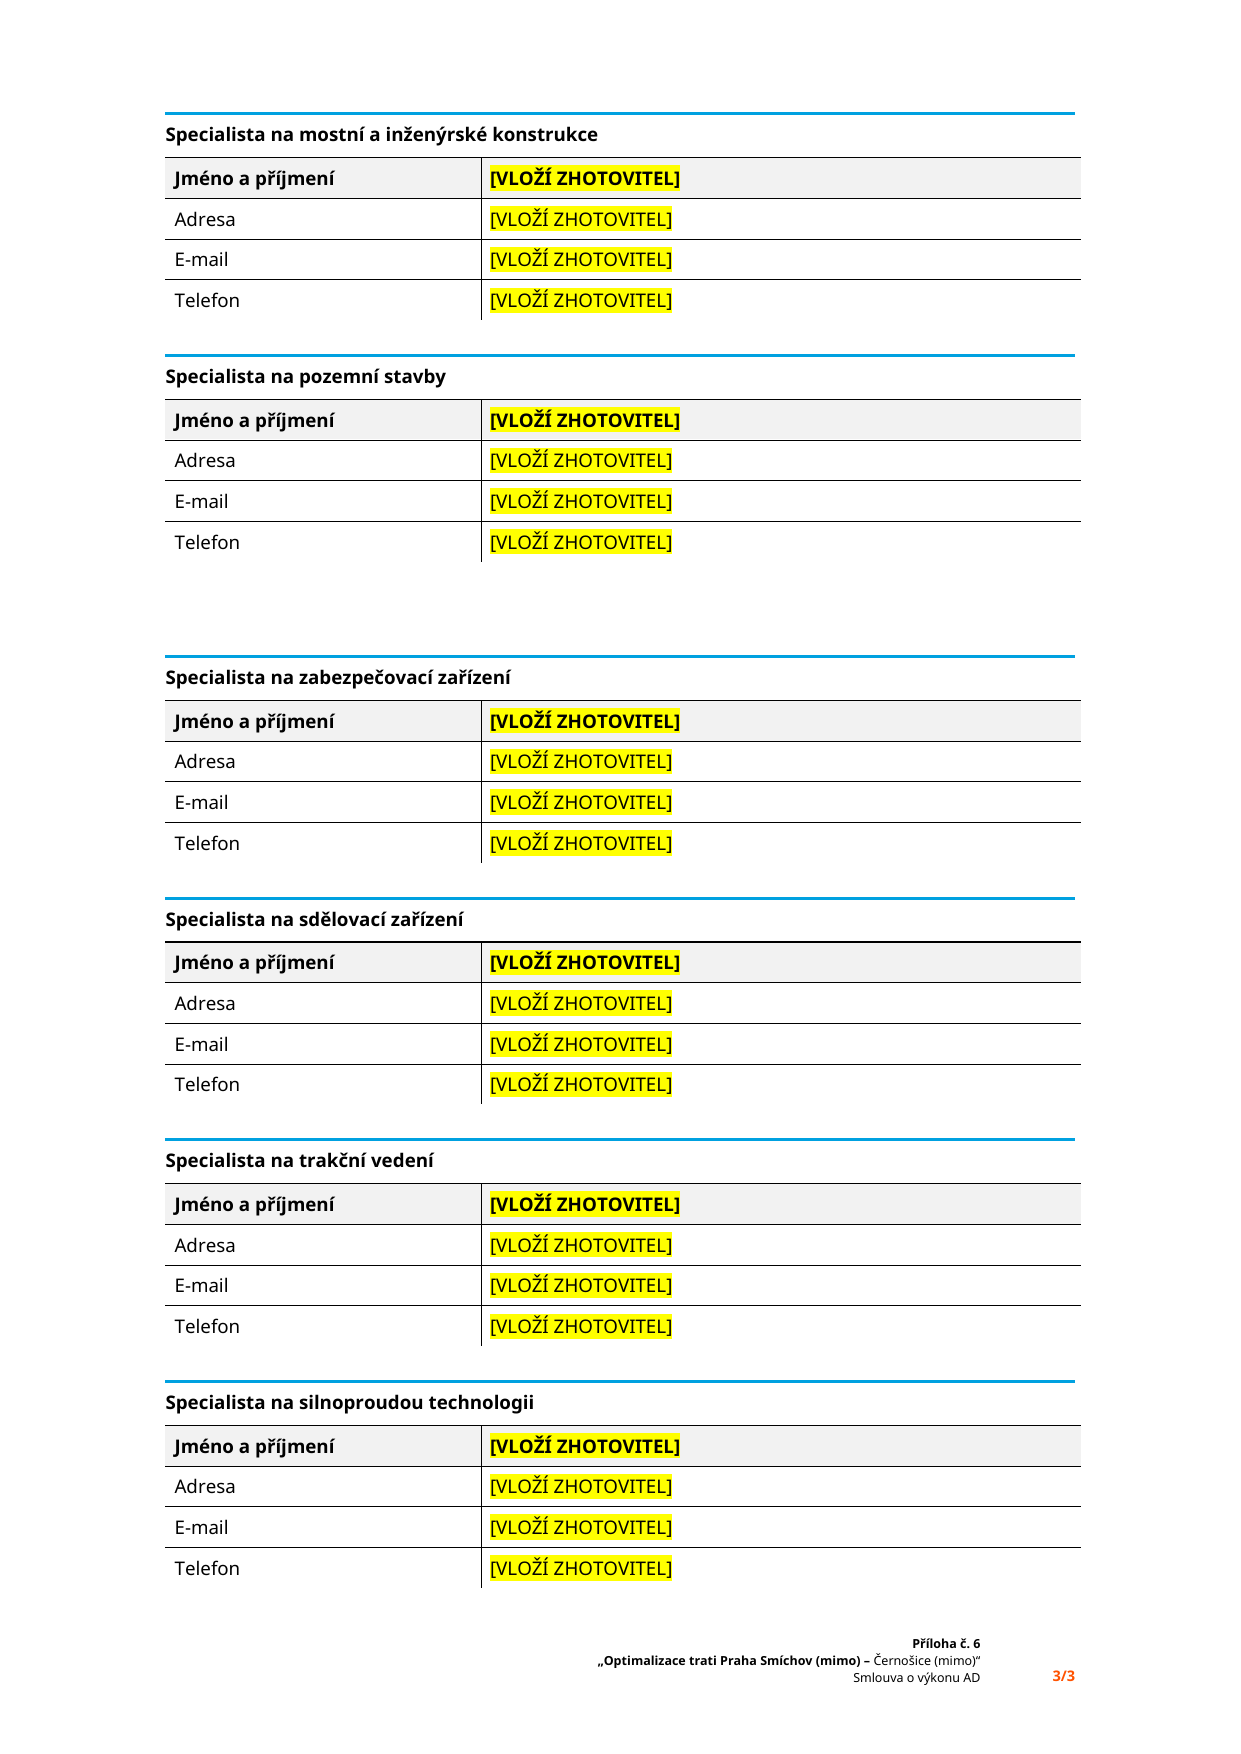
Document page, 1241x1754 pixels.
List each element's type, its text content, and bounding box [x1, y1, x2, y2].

table_cell Adresa [165, 983, 481, 1023]
table_cell [VLOŽÍ ZHOTOVITEL] [482, 481, 1081, 521]
table_cell [VLOŽÍ ZHOTOVITEL] [482, 522, 1081, 562]
table_header [VLOŽÍ ZHOTOVITEL] [482, 943, 1081, 982]
text Specialista na trakční vedení [165, 1141, 1075, 1173]
table_header [VLOŽÍ ZHOTOVITEL] [482, 400, 1081, 439]
table_cell E-mail [165, 1507, 481, 1547]
table_cell [VLOŽÍ ZHOTOVITEL] [482, 1548, 1081, 1588]
table_cell Telefon [165, 280, 481, 320]
table_cell Adresa [165, 441, 481, 480]
table_header Jméno a příjmení [165, 400, 481, 439]
table_header Jméno a příjmení [165, 1184, 481, 1224]
table_cell [VLOŽÍ ZHOTOVITEL] [482, 441, 1081, 480]
table_cell Adresa [165, 1467, 481, 1506]
table_cell [VLOŽÍ ZHOTOVITEL] [482, 1065, 1081, 1104]
table_cell [VLOŽÍ ZHOTOVITEL] [482, 199, 1081, 238]
table_cell Telefon [165, 1548, 481, 1588]
table_cell [VLOŽÍ ZHOTOVITEL] [482, 1306, 1081, 1346]
table_cell [VLOŽÍ ZHOTOVITEL] [482, 1266, 1081, 1305]
table_cell E-mail [165, 782, 481, 822]
table_cell E-mail [165, 481, 481, 521]
table_cell [VLOŽÍ ZHOTOVITEL] [482, 823, 1081, 863]
table_cell E-mail [165, 1024, 481, 1064]
table_cell E-mail [165, 240, 481, 279]
table_cell [VLOŽÍ ZHOTOVITEL] [482, 1225, 1081, 1264]
table_cell E-mail [165, 1266, 481, 1305]
text Specialista na silnoproudou technologii [165, 1383, 1075, 1415]
table_header Jméno a příjmení [165, 943, 481, 982]
text Specialista na sdělovací zařízení [165, 900, 1075, 931]
table_cell Telefon [165, 1065, 481, 1104]
table_cell [VLOŽÍ ZHOTOVITEL] [482, 240, 1081, 279]
table_header [VLOŽÍ ZHOTOVITEL] [482, 701, 1081, 741]
table_header [VLOŽÍ ZHOTOVITEL] [482, 158, 1081, 198]
table_cell [VLOŽÍ ZHOTOVITEL] [482, 1507, 1081, 1547]
table_cell [VLOŽÍ ZHOTOVITEL] [482, 280, 1081, 320]
text Specialista na mostní a inženýrské konstrukce [165, 115, 1075, 147]
table_header [VLOŽÍ ZHOTOVITEL] [482, 1426, 1081, 1466]
table_cell Telefon [165, 1306, 481, 1346]
table_cell [VLOŽÍ ZHOTOVITEL] [482, 1024, 1081, 1064]
table_cell [VLOŽÍ ZHOTOVITEL] [482, 782, 1081, 822]
table_cell Adresa [165, 1225, 481, 1264]
table_cell [VLOŽÍ ZHOTOVITEL] [482, 742, 1081, 781]
text Specialista na zabezpečovací zařízení [165, 658, 1075, 690]
table_header [VLOŽÍ ZHOTOVITEL] [482, 1184, 1081, 1224]
table_header Jméno a příjmení [165, 1426, 481, 1466]
table_cell Adresa [165, 199, 481, 238]
table_cell [VLOŽÍ ZHOTOVITEL] [482, 983, 1081, 1023]
table_header Jméno a příjmení [165, 701, 481, 741]
table_cell Telefon [165, 522, 481, 562]
table_cell Adresa [165, 742, 481, 781]
table_cell [VLOŽÍ ZHOTOVITEL] [482, 1467, 1081, 1506]
text Specialista na pozemní stavby [165, 357, 1075, 389]
table_header Jméno a příjmení [165, 158, 481, 198]
table_cell Telefon [165, 823, 481, 863]
